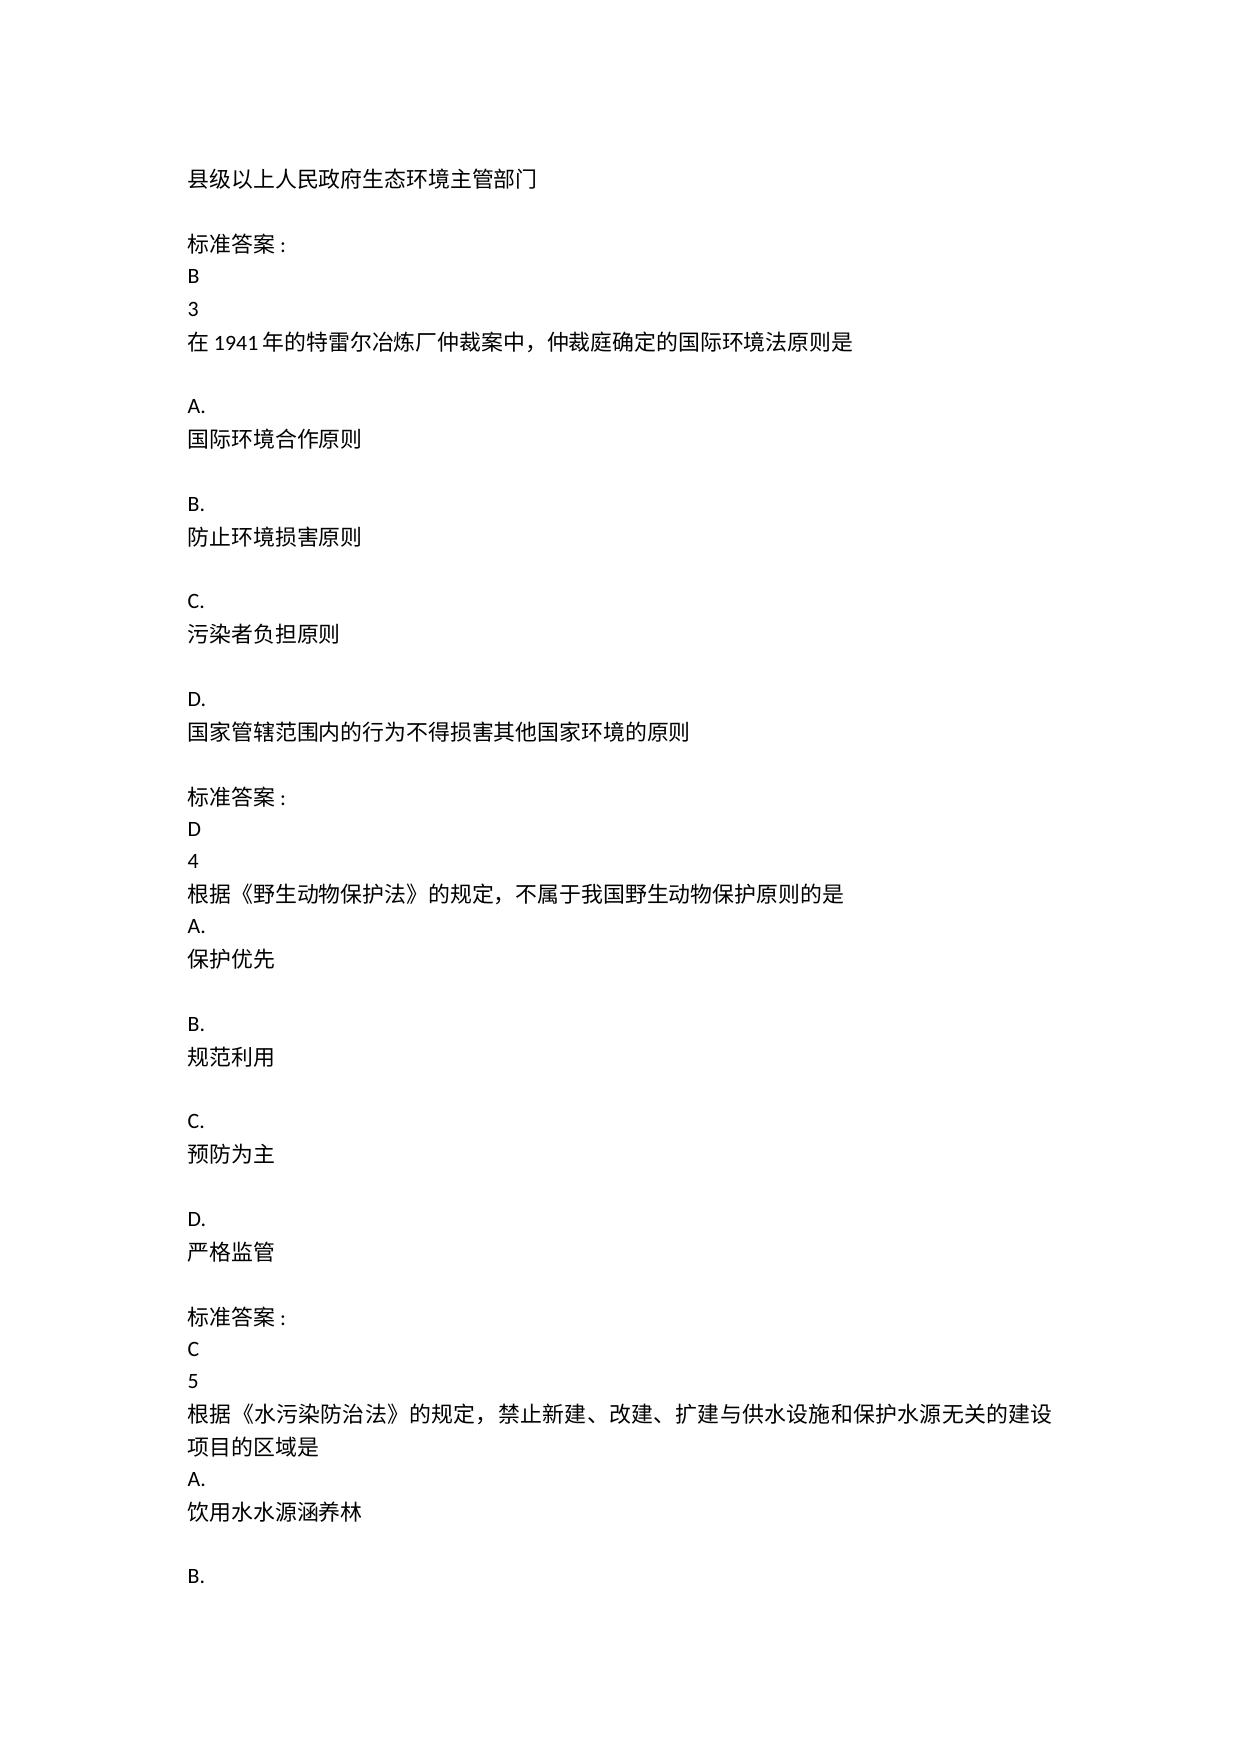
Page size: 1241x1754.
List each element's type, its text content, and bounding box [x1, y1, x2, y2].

text B [187, 259, 1053, 292]
text B. [187, 1559, 1053, 1592]
text 预防为主 [187, 1137, 1053, 1169]
text D [187, 812, 1053, 844]
text 县级以上人民政府生态环境主管部门 [187, 162, 1053, 194]
text 保护优先 [187, 942, 1053, 974]
text A. [187, 909, 1053, 942]
text 3 [187, 292, 1053, 324]
text C. [187, 584, 1053, 617]
text A. [187, 1462, 1053, 1494]
text B. [187, 487, 1053, 519]
text C [187, 1332, 1053, 1364]
text 标准答案 : [187, 1299, 1053, 1332]
text 饮用水水源涵养林 [187, 1494, 1053, 1527]
text 标准答案 : [187, 779, 1053, 812]
text B. [187, 1007, 1053, 1039]
text 在1941年的特雷尔冶炼厂仲裁案中，仲裁庭确定的国际环境法原则是 [187, 324, 1053, 357]
text 4 [187, 844, 1053, 877]
text 国际环境合作原则 [187, 422, 1053, 454]
text D. [187, 1202, 1053, 1234]
text 国家管辖范围内的行为不得损害其他国家环境的原则 [187, 714, 1053, 747]
text 根据《水污染防治法》的规定，禁止新建、改建、扩建与供水设施和保护水源无关的建设项目的区域是 [187, 1397, 1053, 1462]
text 根据《野生动物保护法》的规定，不属于我国野生动物保护原则的是 [187, 877, 1053, 909]
text 严格监管 [187, 1234, 1053, 1267]
text 防止环境损害原则 [187, 519, 1053, 552]
text A. [187, 389, 1053, 422]
text 标准答案 : [187, 227, 1053, 259]
text C. [187, 1104, 1053, 1137]
text D. [187, 682, 1053, 714]
text 规范利用 [187, 1039, 1053, 1072]
text 5 [187, 1364, 1053, 1397]
text 污染者负担原则 [187, 617, 1053, 649]
